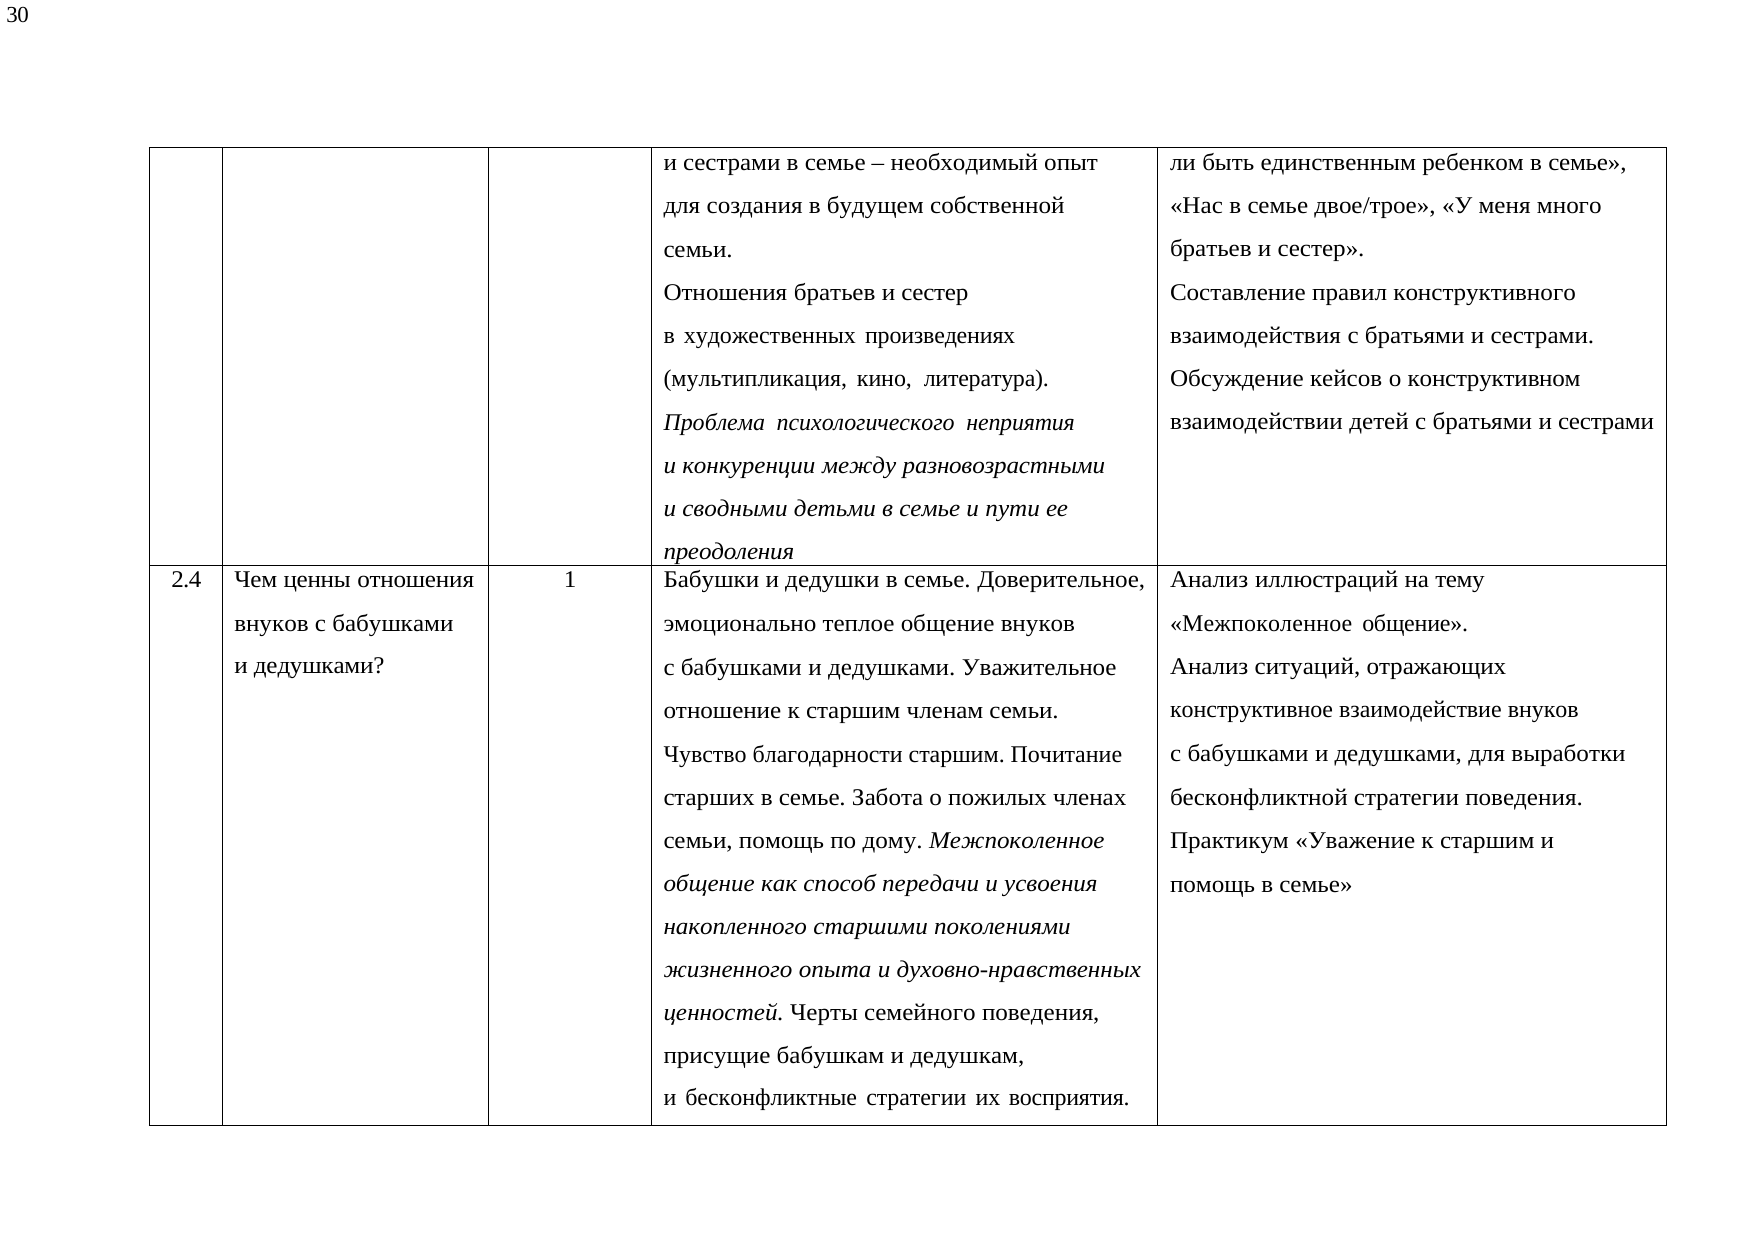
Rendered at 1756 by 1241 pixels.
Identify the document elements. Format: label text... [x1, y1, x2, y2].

table_cell Бабушки и дедушки в семье. Доверительное, эмоционально теплое общение внуков с бабушками и дедушками. Уважительное отношение к старшим членам семьи. Чувство благодарности старшим. Почитание старших в семье. Забота о пожилых членах семьи, помощь по дому. Межпоколенное общение как способ передачи и усвоения накопленного старшими поколениями жизненного опыта и духовно-нравственных ценностей. Черты семейного поведения, присущие бабушкам и дедушкам, и бесконфликтные стратегии их восприятия. [652, 566, 1157, 1125]
table_header [223, 148, 488, 564]
table_header [489, 148, 651, 564]
table_header [150, 148, 222, 564]
table_cell Анализ иллюстраций на тему «Межпоколенное общение». Анализ ситуаций, отражающих конструктивное взаимодействие внуков с бабушками и дедушками, для выработки бесконфликтной стратегии поведения. Практикум «Уважение к старшим и помощь в семье» [1158, 566, 1666, 1125]
table_cell Чем ценны отношения внуков с бабушками и дедушками? [223, 566, 488, 1125]
table_header ли быть единственным ребенком в семье», «Нас в семье двое/трое», «У меня много братьев и сестер». Составление правил конструктивного взаимодействия с братьями и сестрами. Обсуждение кейсов о конструктивном взаимодействии детей с братьями и сестрами [1158, 148, 1666, 564]
table_cell 2.4 [150, 566, 222, 1125]
table_header и сестрами в семье – необходимый опыт для создания в будущем собственной семьи. Отношения братьев и сестер в художественных произведениях (мультипликация, кино, литература). Проблема психологического неприятия и конкуренции между разновозрастными и сводными детьми в семье и пути ее преодоления [652, 148, 1157, 564]
table_cell 1 [489, 566, 651, 1125]
